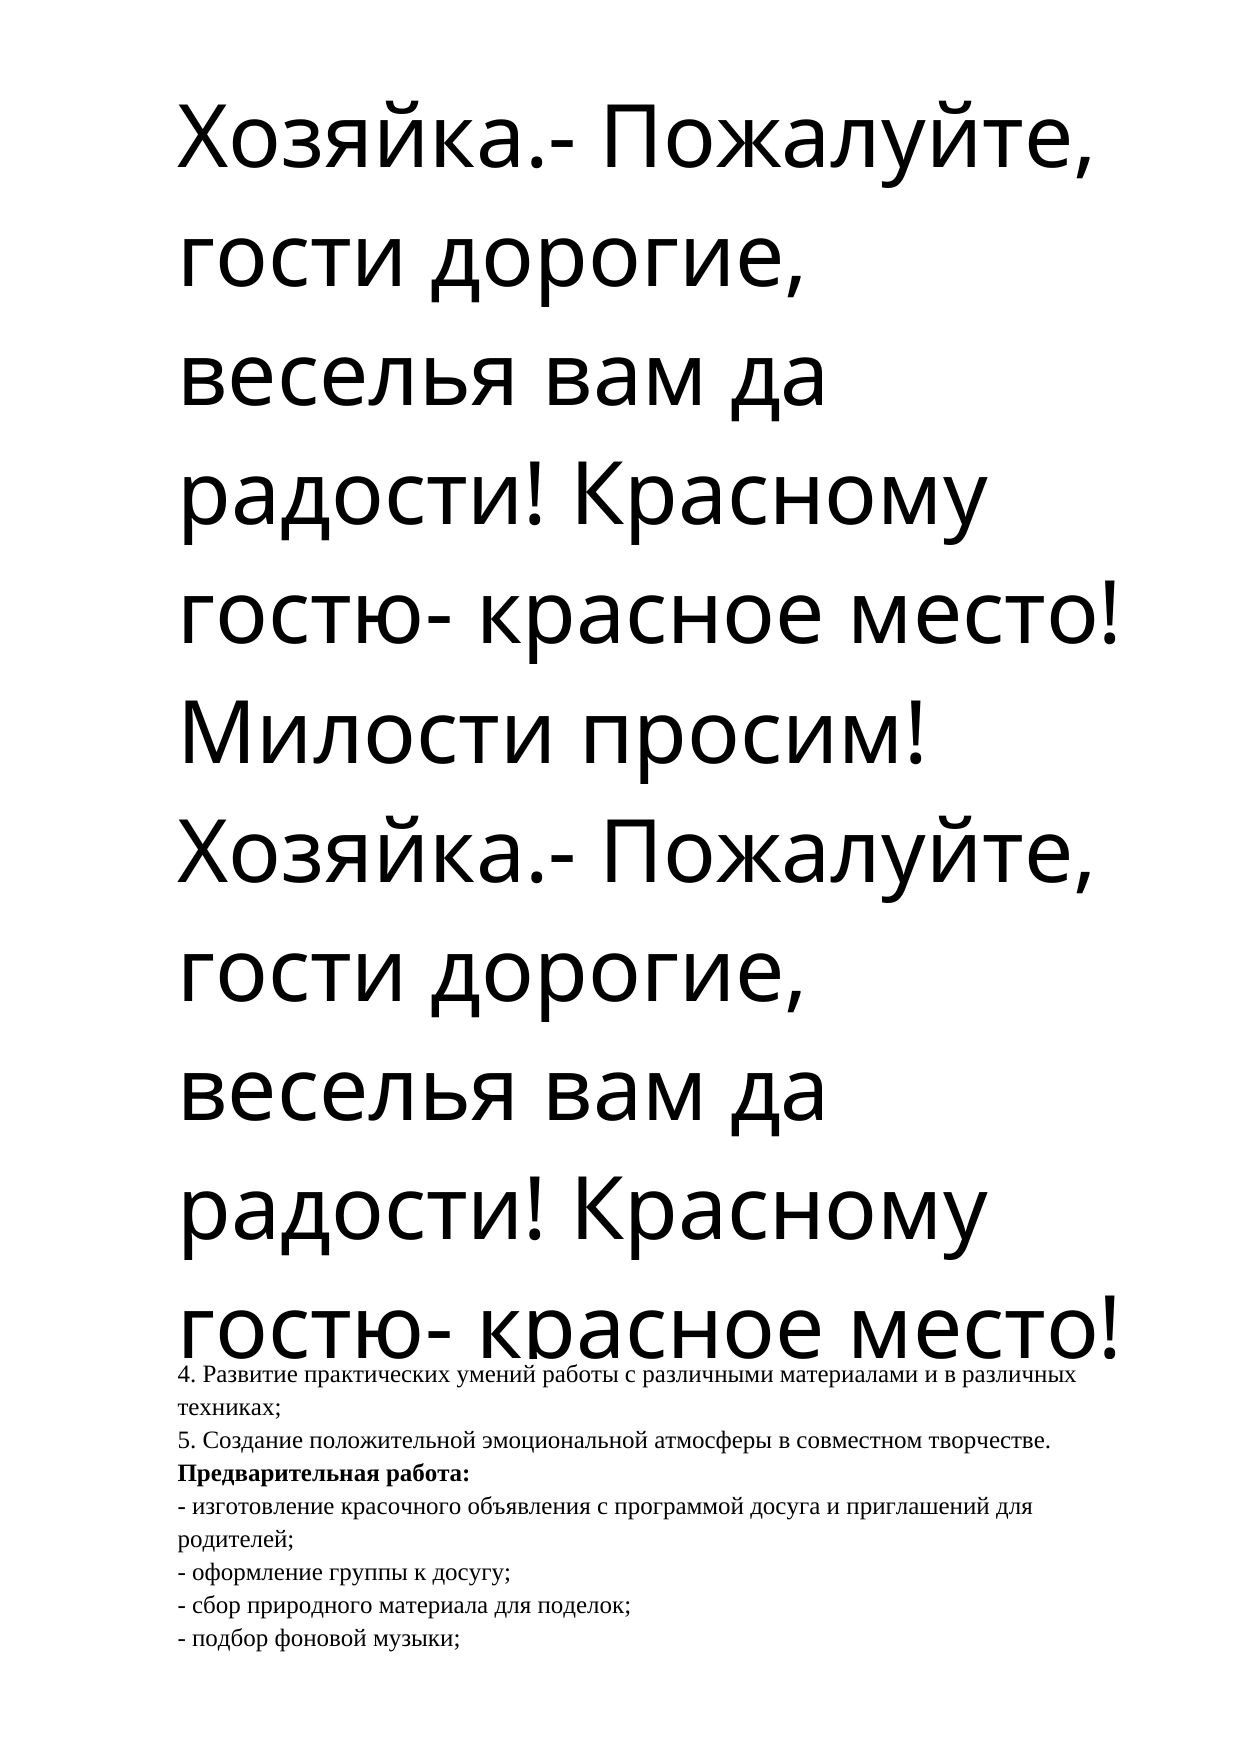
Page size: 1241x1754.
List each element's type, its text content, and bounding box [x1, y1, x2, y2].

text - изготовление красочного объявления с программой досуга и приглашений для родителей; [177, 1491, 1152, 1553]
text - сбор природного материала для поделок; [177, 1590, 1152, 1619]
text - оформление группы к досугу; [177, 1557, 1152, 1586]
text - подбор фоновой музыки; [177, 1623, 1152, 1652]
text Предварительная работа: [177, 1458, 1152, 1487]
text 1. Формирование представления о прошлом нашей Родины; 2. Создание сплочённого творческого коллектива между родителями и детьми; 3. Реализация и обогащение воспитательских умений родителей, поддержка их уверенности в собственных педагогических возможностях; 4. Развитие практических умений работы с различными материалами и в различных техниках; 5. Создание положительной эмоциональной атмосферы в совместном творчестве. [177, 1359, 1152, 1454]
